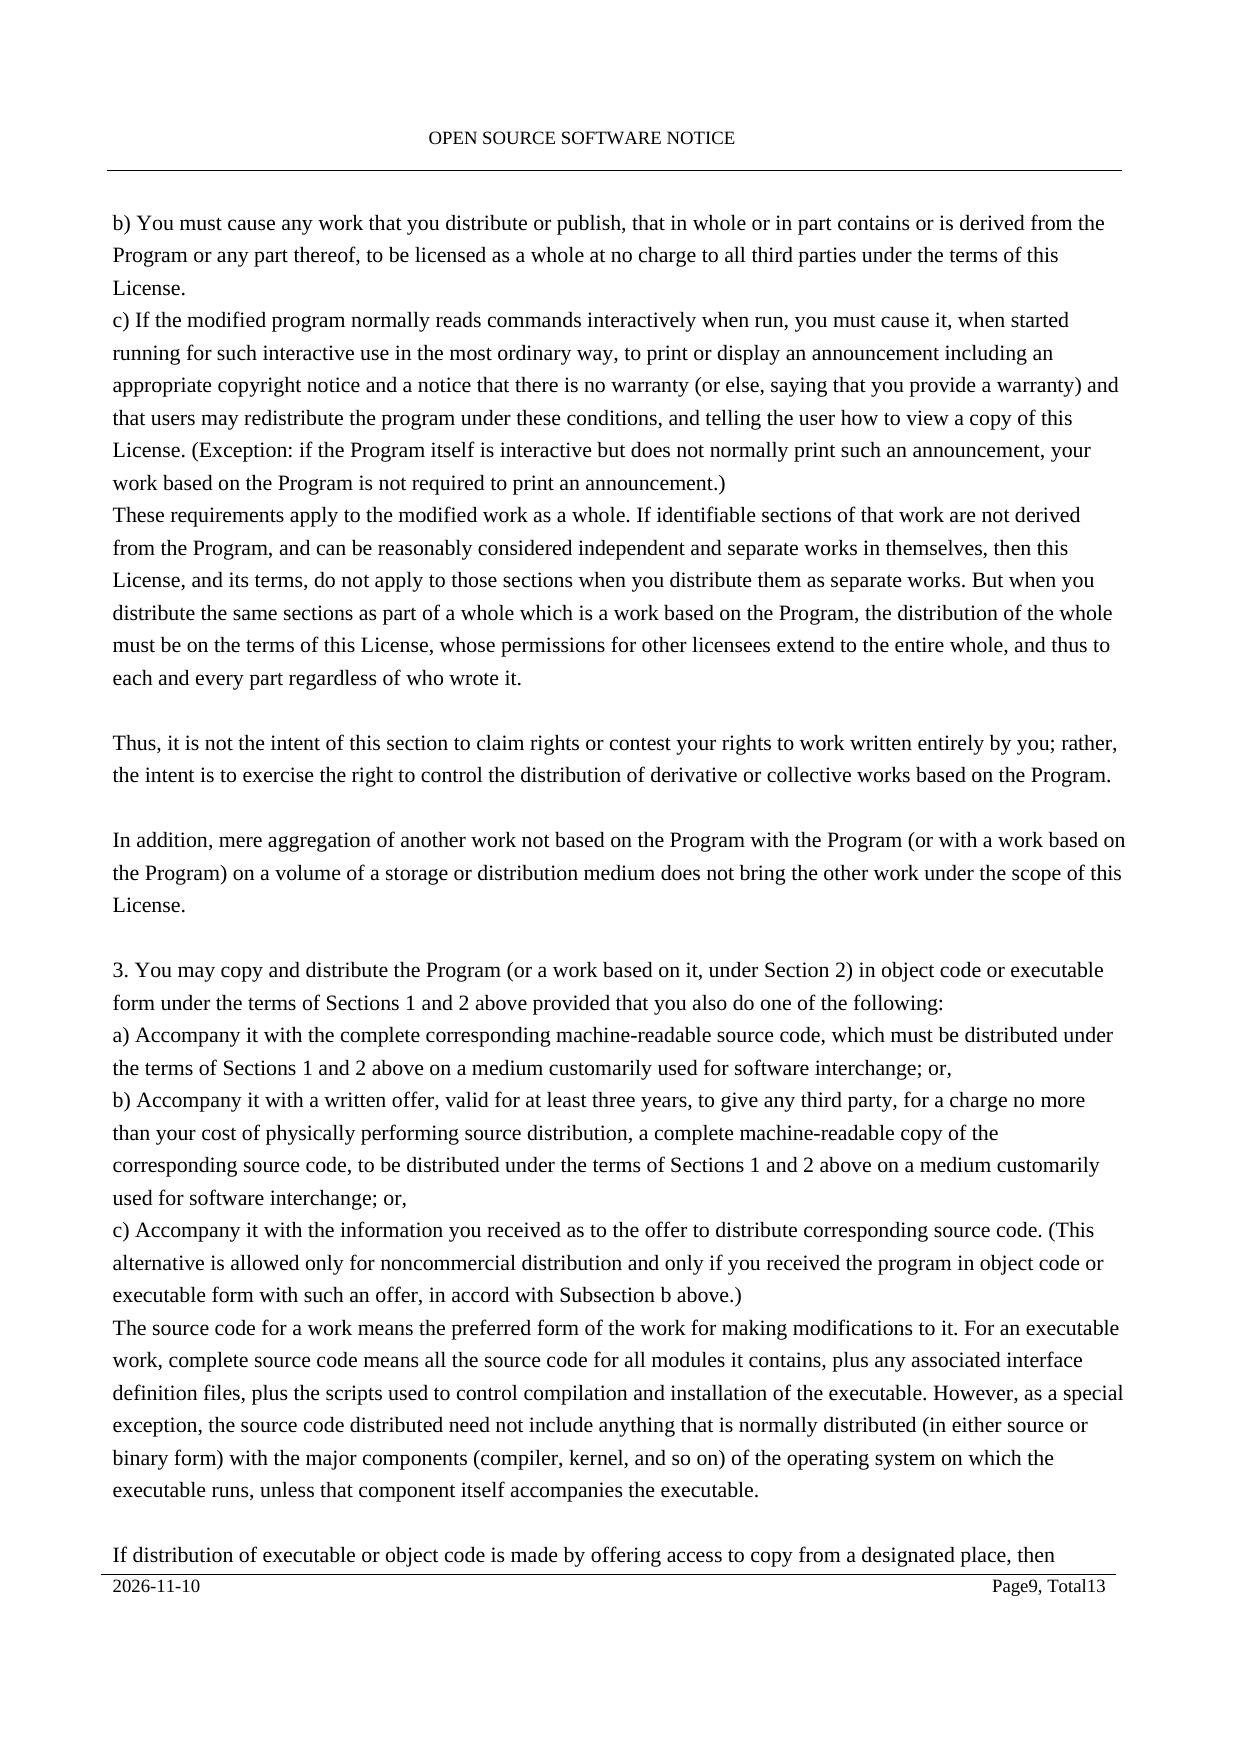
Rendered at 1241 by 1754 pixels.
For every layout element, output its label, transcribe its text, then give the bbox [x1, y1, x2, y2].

text Thus, it is not the intent of this section to claim rights or contest your rights to work written entirely by you; rather, the intent is to exercise the right to control the distribution of derivative or collective works based on the Program. [112, 726, 1128, 791]
text 3. You may copy and distribute the Program (or a work based on it, under Section 2) in object code or executable form under the terms of Sections 1 and 2 above provided that you also do one of the following: [112, 954, 1128, 1019]
text The source code for a work means the preferred form of the work for making modifications to it. For an executable work, complete source code means all the source code for all modules it contains, plus any associated interface definition files, plus the scripts used to control compilation and installation of the executable. However, as a special exception, the source code distributed need not include anything that is normally distributed (in either source or binary form) with the major components (compiler, kernel, and so on) of the operating system on which the executable runs, unless that component itself accompanies the executable. [112, 1311, 1128, 1506]
text These requirements apply to the modified work as a whole. If identifiable sections of that work are not derived from the Program, and can be reasonably considered independent and separate works in themselves, then this License, and its terms, do not apply to those sections when you distribute them as separate works. But when you distribute the same sections as part of a whole which is a work based on the Program, the distribution of the whole must be on the terms of this License, whose permissions for other licensees extend to the entire whole, and thus to each and every part regardless of who wrote it. [112, 499, 1128, 694]
text c) Accompany it with the information you received as to the offer to distribute corresponding source code. (This alternative is allowed only for noncommercial distribution and only if you received the program in object code or executable form with such an offer, in accord with Subsection b above.) [112, 1214, 1128, 1311]
text a) Accompany it with the complete corresponding machine-readable source code, which must be distributed under the terms of Sections 1 and 2 above on a medium customarily used for software interchange; or, [112, 1019, 1128, 1084]
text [112, 1539, 1128, 1571]
text In addition, mere aggregation of another work not based on the Program with the Program (or with a work based on the Program) on a volume of a storage or distribution medium does not bring the other work under the scope of this License. [112, 824, 1128, 921]
text b) Accompany it with a written offer, valid for at least three years, to give any third party, for a charge no more than your cost of physically performing source distribution, a complete machine-readable copy of the corresponding source code, to be distributed under the terms of Sections 1 and 2 above on a medium customarily used for software interchange; or, [112, 1084, 1128, 1214]
text b) You must cause any work that you distribute or publish, that in whole or in part contains or is derived from the Program or any part thereof, to be licensed as a whole at no charge to all third parties under the terms of this License. [112, 206, 1128, 304]
text c) If the modified program normally reads commands interactively when run, you must cause it, when started running for such interactive use in the most ordinary way, to print or display an announcement including an appropriate copyright notice and a notice that there is no warranty (or else, saying that you provide a warranty) and that users may redistribute the program under these conditions, and telling the user how to view a copy of this License. (Exception: if the Program itself is interactive but does not normally print such an announcement, your work based on the Program is not required to print an announcement.) [112, 304, 1128, 499]
